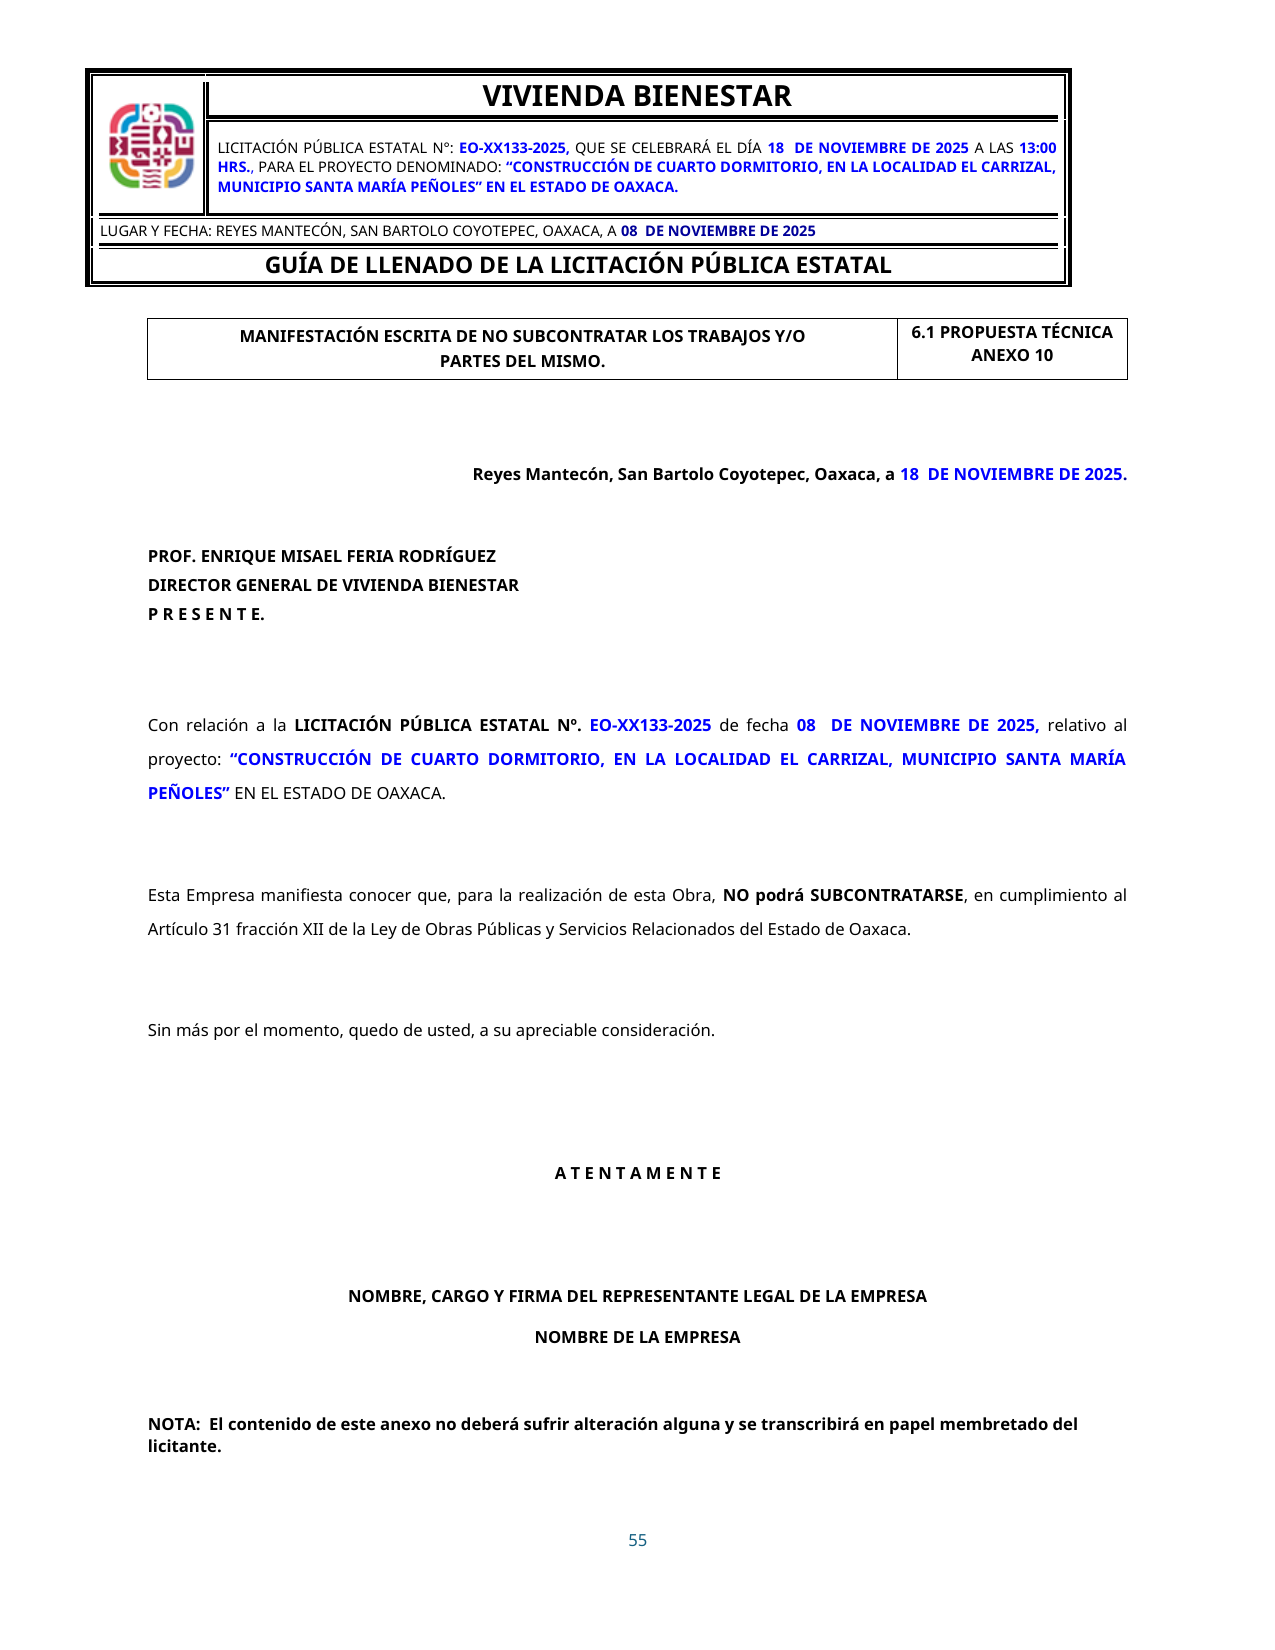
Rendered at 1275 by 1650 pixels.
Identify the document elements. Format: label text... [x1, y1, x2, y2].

text NOTA: El contenido de este anexo no deberá sufrir alteración alguna y se transcribirá en papel membretado del licitante. [148, 1412, 1127, 1458]
text NOMBRE, CARGO Y FIRMA DEL REPRESENTANTE LEGAL DE LA EMPRESA [148, 1285, 1127, 1307]
list Con relación a la LICITACIÓN PÚBLICA ESTATAL Nº. EO-XX133-2025 de fecha 08 DE NOVIEMBRE DE 2025, relativo al proyecto: “CONSTRUCCIÓN DE CUARTO DORMITORIO, EN LA LOCALIDAD EL CARRIZAL, MUNICIPIO SANTA MARÍA PEÑOLES” EN EL ESTADO DE OAXACA. [148, 713, 1127, 804]
text Reyes Mantecón, San Bartolo Coyotepec, Oaxaca, a 18 DE NOVIEMBRE DE 2025. [148, 462, 1127, 485]
text DIRECTOR GENERAL DE VIVIENDA BIENESTAR [148, 573, 1127, 596]
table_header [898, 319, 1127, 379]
text PROF. ENRIQUE MISAEL FERIA RODRÍGUEZ [148, 544, 1127, 567]
text NOMBRE DE LA EMPRESA [148, 1326, 1127, 1348]
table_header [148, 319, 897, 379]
text P R E S E N T E. [148, 602, 1127, 625]
text Sin más por el momento, quedo de usted, a su apreciable consideración. [148, 1019, 1127, 1041]
text A T E N T A M E N T E [148, 1161, 1127, 1184]
text Esta Empresa manifiesta conocer que, para la realización de esta Obra, NO podrá SUBCONTRATARSE, en cumplimiento al Artículo 31 fracción XII de la Ley de Obras Públicas y Servicios Relacionados del Estado de Oaxaca. [148, 883, 1127, 940]
picture [98, 95, 203, 194]
